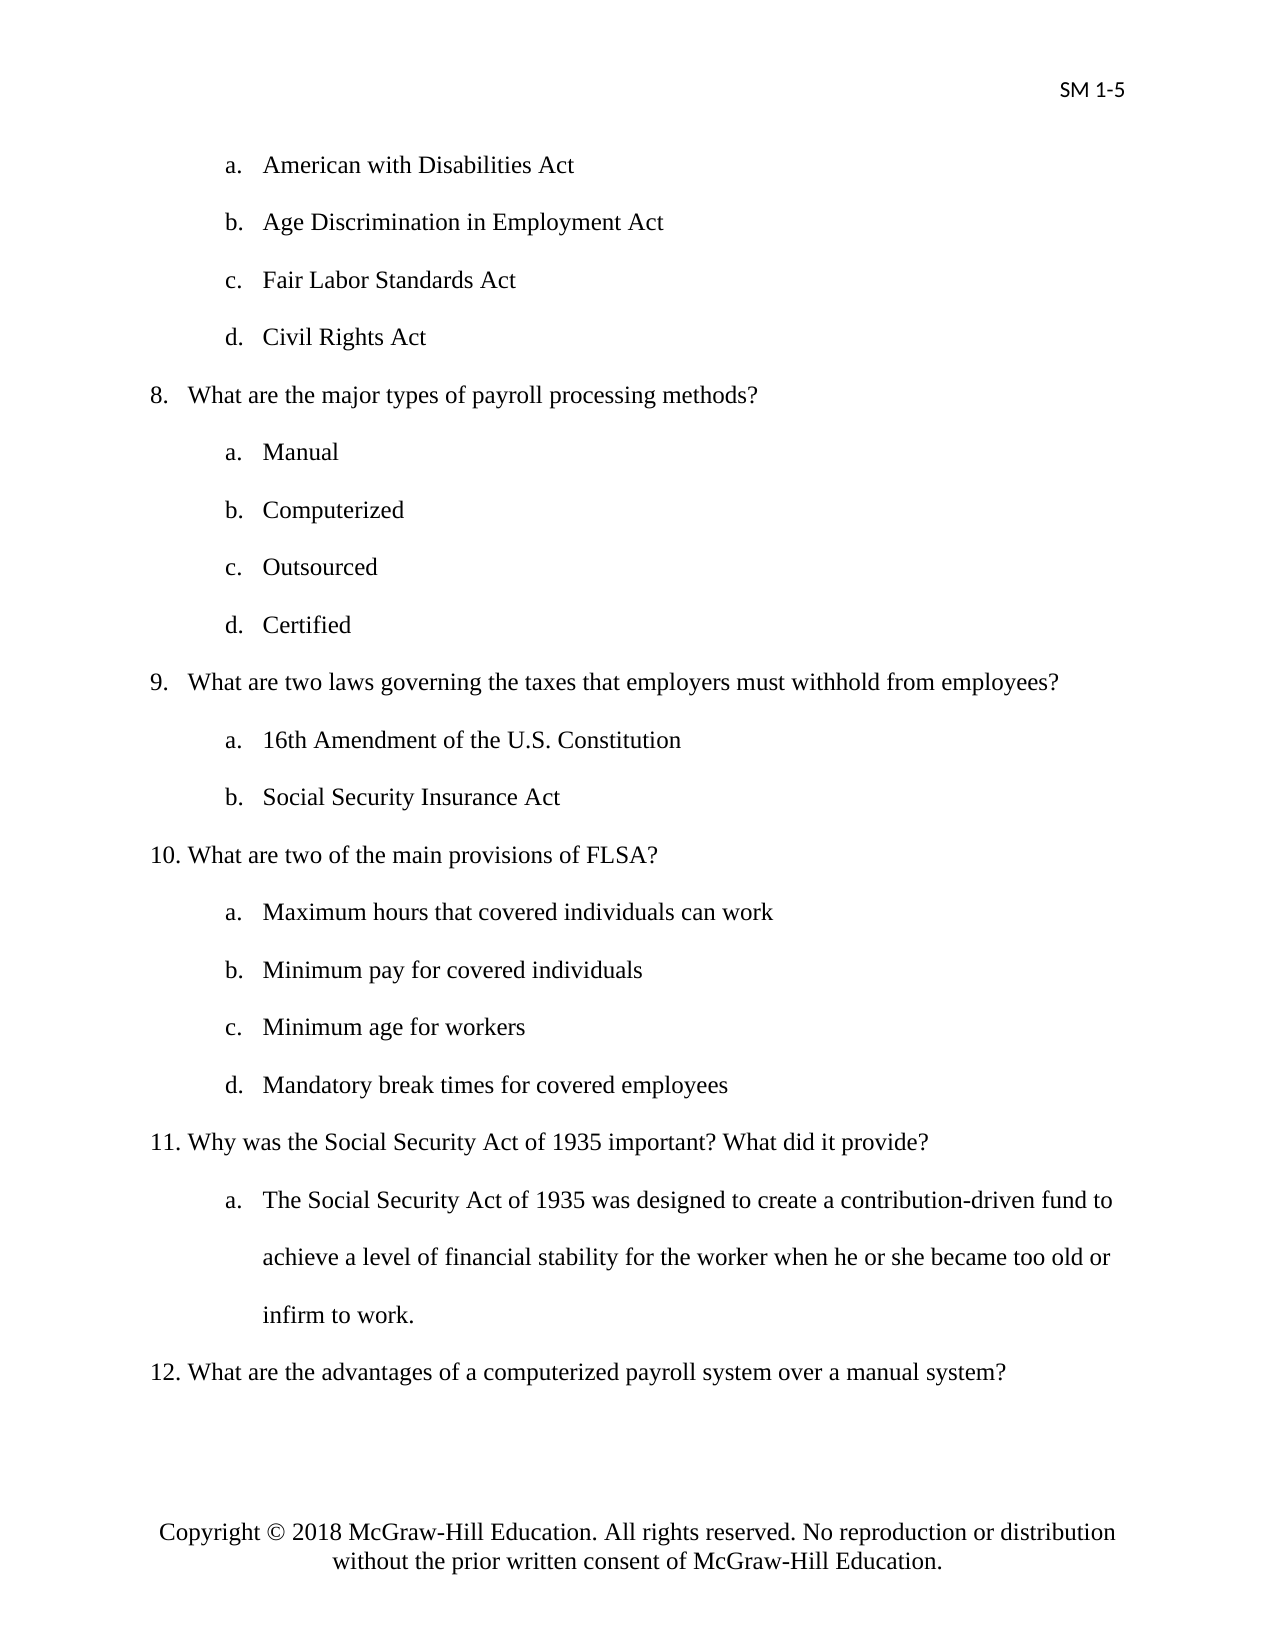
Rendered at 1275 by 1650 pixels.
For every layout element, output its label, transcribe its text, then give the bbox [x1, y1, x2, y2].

list What are the major types of payroll processing methods? [150, 380, 1125, 409]
list What are the advantages of a computerized payroll system over a manual system? [150, 1357, 1125, 1386]
list Minimum pay for covered individuals [225, 955, 1125, 984]
list Maximum hours that covered individuals can work [225, 897, 1125, 926]
list Why was the Social Security Act of 1935 important? What did it provide? [150, 1127, 1125, 1156]
list Minimum age for workers [225, 1012, 1125, 1041]
list What are two of the main provisions of FLSA? [150, 840, 1125, 869]
list The Social Security Act of 1935 was designed to create a contribution-driven fund to achieve a level of financial stability for the worker when he or she became too old or infirm to work. [225, 1185, 1125, 1329]
list Certified [225, 610, 1125, 639]
list Social Security Insurance Act [225, 782, 1125, 811]
list Outsourced [225, 552, 1125, 581]
list Civil Rights Act [225, 322, 1125, 351]
list Age Discrimination in Employment Act [225, 207, 1125, 236]
list What are two laws governing the taxes that employers must withhold from employees? [150, 667, 1125, 696]
list Mandatory break times for covered employees [225, 1070, 1125, 1099]
list Computerized [225, 495, 1125, 524]
list Fair Labor Standards Act [225, 265, 1125, 294]
list American with Disabilities Act [225, 150, 1125, 179]
list Manual [225, 437, 1125, 466]
list 16th Amendment of the U.S. Constitution [225, 725, 1125, 754]
